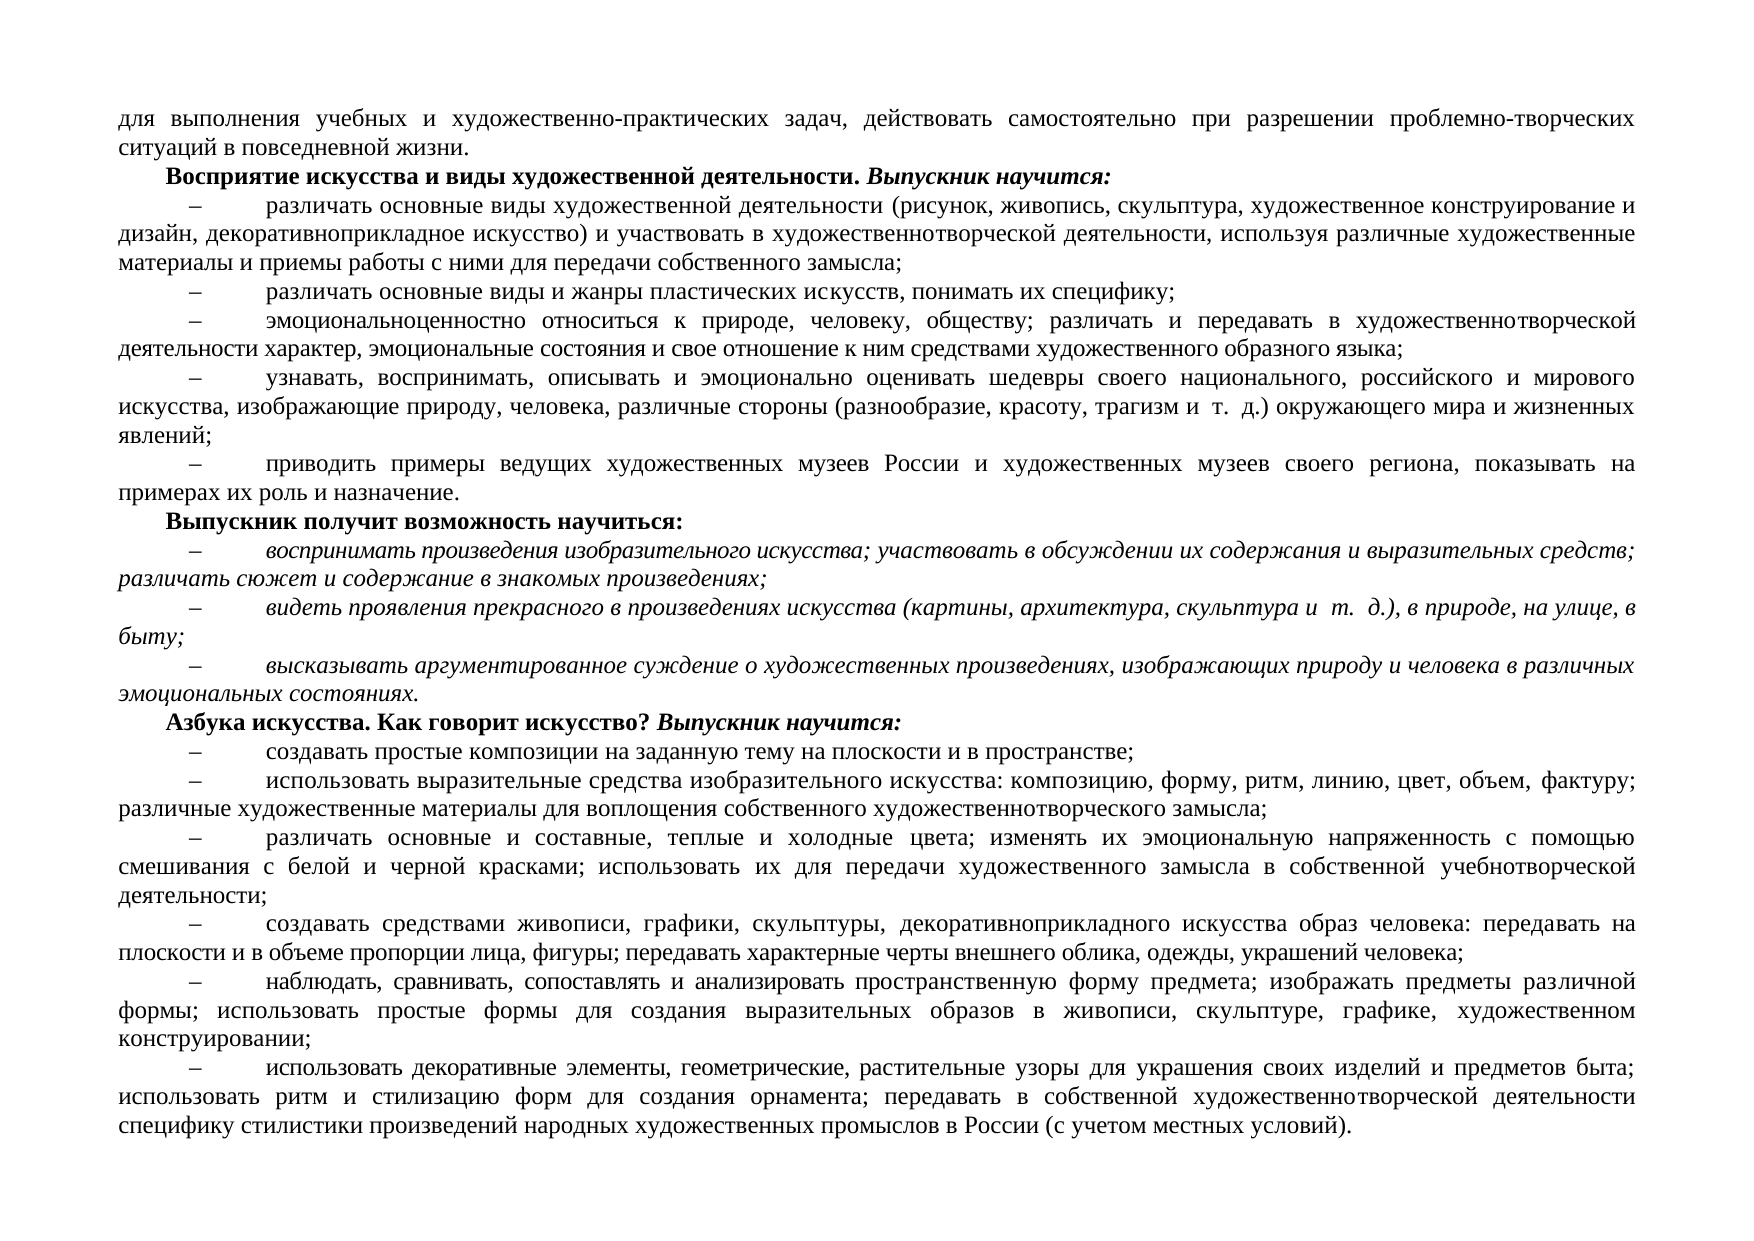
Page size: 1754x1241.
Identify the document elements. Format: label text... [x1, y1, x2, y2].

text использовать выразительные средства изобразительного искусства: композицию, форму, ритм, линию, цвет, объем, фактуру; различные художественные материалы для воплощения собственного художественно­творческого замысла; [118, 765, 1636, 822]
text видеть проявления прекрасного в произведениях искусства (картины, архитектура, скульптура и т. д.), в природе, на улице, в быту; [118, 592, 1636, 650]
text Выпускник получит возможность научиться: [118, 506, 1636, 535]
text создавать простые композиции на заданную тему на плоскости и в пространстве; [118, 736, 1636, 765]
text наблюдать, сравнивать, сопоставлять и анализировать пространственную форму предмета; изображать предметы различной формы; использовать простые формы для создания выразительных образов в живописи, скульптуре, графике, художественном конструировании; [118, 966, 1636, 1052]
text узнавать, воспринимать, описывать и эмоционально оценивать шедевры своего национального, российского и мирового искусства, изображающие природу, человека, различные стороны (разнообразие, красоту, трагизм и т. д.) окружающего мира и жизненных явлений; [118, 362, 1636, 448]
text эмоционально­ценностно относиться к природе, человеку, обществу; различать и передавать в художественно­творческой деятельности характер, эмоциональные состояния и свое отношение к ним средствами художественного образного языка; [118, 305, 1636, 362]
text различать основные виды и жанры пластических искусств, понимать их специфику; [118, 276, 1636, 305]
text приводить примеры ведущих художественных музеев России и художественных музеев своего региона, показывать на примерах их роль и назначение. [118, 448, 1636, 506]
text Азбука искусства. Как говорит искусство? Выпускник научится: [118, 707, 1636, 736]
text создавать средствами живописи, графики, скульптуры, декоративно­прикладного искусства образ человека: передавать на плоскости и в объеме пропорции лица, фигуры; передавать характерные черты внешнего облика, одежды, украшений человека; [118, 908, 1636, 966]
text высказывать аргументированное суждение о художественных произведениях, изображающих природу и человека в различных эмоциональных состояниях. [118, 650, 1636, 707]
text воспринимать произведения изобразительного искусства; участвовать в обсуждении их содержания и выразительных средств; различать сюжет и содержание в знакомых произведениях; [118, 535, 1636, 592]
text различать основные виды художественной деятельности (рисунок, живопись, скульптура, художественное конструирование и дизайн, декоративно­прикладное искусство) и участвовать в художественно­творческой деятельности, используя различные художественные материалы и приемы работы с ними для передачи собственного замысла; [118, 190, 1636, 276]
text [118, 103, 1636, 161]
text использовать декоративные элементы, геометрические, растительные узоры для украшения своих изделий и предметов быта; использовать ритм и стилизацию форм для создания орнамента; передавать в собственной художественно­творческой деятельности специфику стилистики произведений народных художественных промыслов в России (с учетом местных условий). [118, 1052, 1636, 1138]
text Восприятие искусства и виды художественной деятельности. Выпускник научится: [118, 161, 1636, 190]
text различать основные и составные, теплые и холодные цвета; изменять их эмоциональную напряженность с помощью смешивания с белой и черной красками; использовать их для передачи художественного замысла в собственной учебно­творческой деятельности; [118, 822, 1636, 908]
